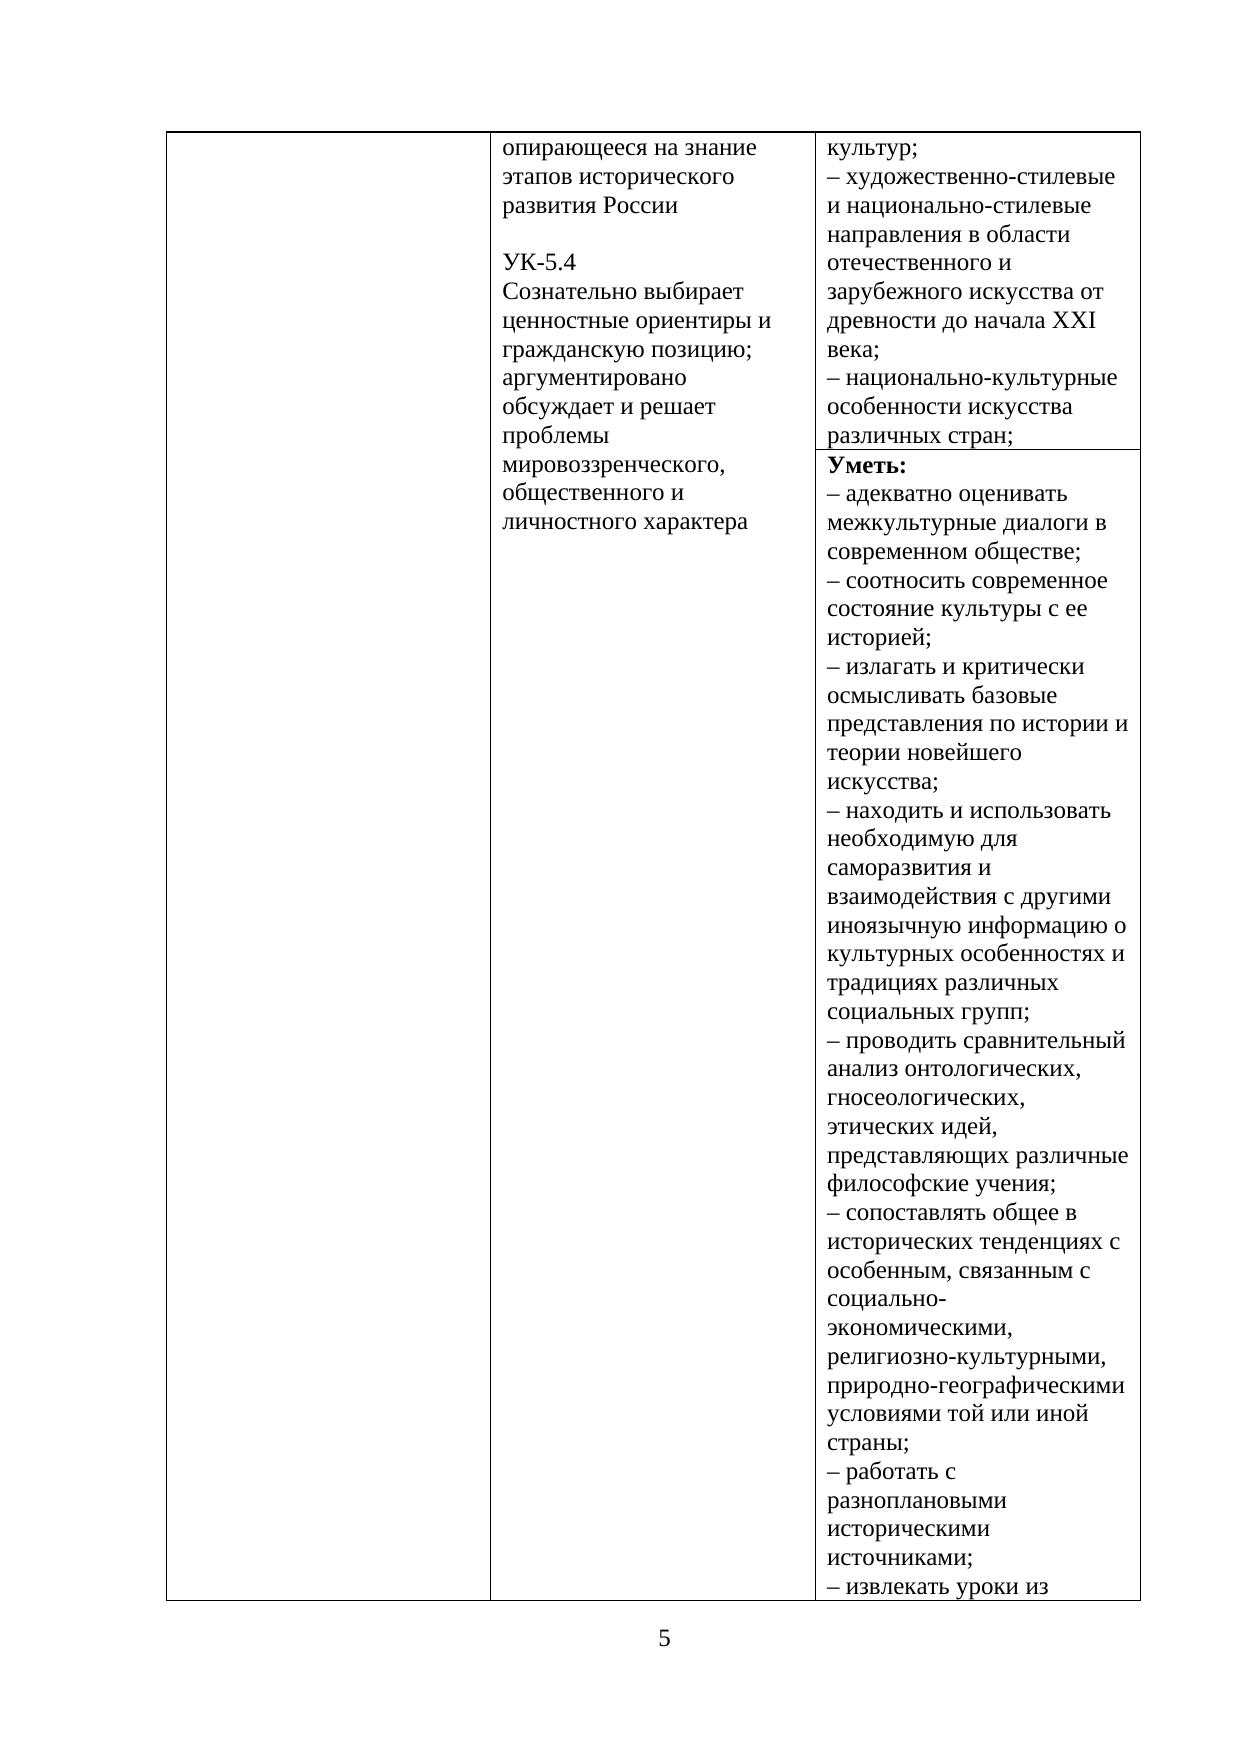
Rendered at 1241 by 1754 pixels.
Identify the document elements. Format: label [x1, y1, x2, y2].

table_cell [816, 133, 1140, 449]
table_cell [491, 133, 815, 1600]
table_cell [167, 133, 490, 1600]
table_cell [816, 450, 1140, 1600]
